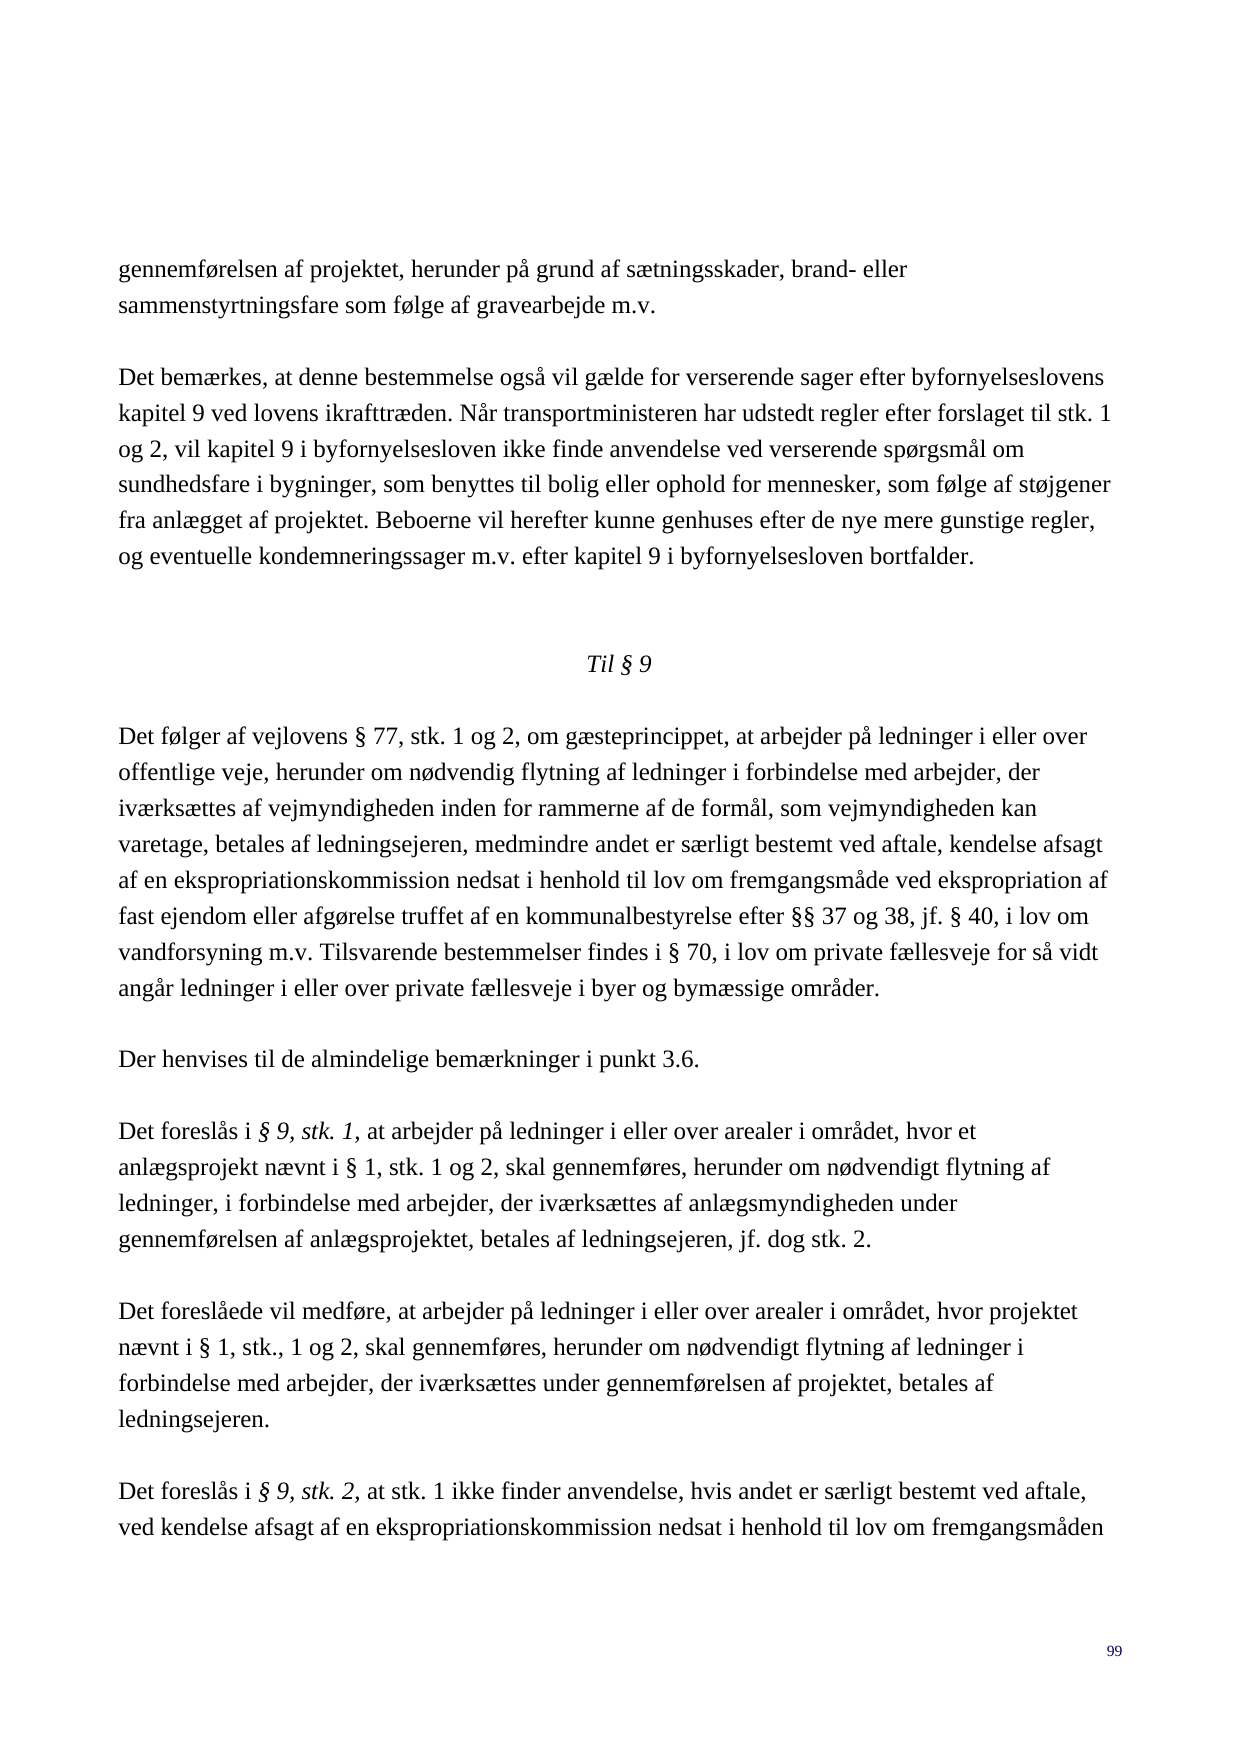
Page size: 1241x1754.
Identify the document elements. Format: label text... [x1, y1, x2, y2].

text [118, 254, 1122, 319]
text Det foreslåede vil medføre, at arbejder på ledninger i eller over arealer i området, hvor projektet nævnt i § 1, stk., 1 og 2, skal gennemføres, herunder om nødvendigt flytning af ledninger i forbindelse med arbejder, der iværksættes under gennemførelsen af projektet, betales af ledningsejeren. [118, 1296, 1122, 1433]
text Det følger af vejlovens § 77, stk. 1 og 2, om gæsteprincippet, at arbejder på ledninger i eller over offentlige veje, herunder om nødvendig flytning af ledninger i forbindelse med arbejder, der iværksættes af vejmyndigheden inden for rammerne af de formål, som vejmyndigheden kan varetage, betales af ledningsejeren, medmindre andet er særligt bestemt ved aftale, kendelse afsagt af en ekspropriationskommission nedsat i henhold til lov om fremgangsmåde ved ekspropriation af fast ejendom eller afgørelse truffet af en kommunalbestyrelse efter §§ 37 og 38, jf. § 40, i lov om vandforsyning m.v. Tilsvarende bestemmelser findes i § 70, i lov om private fællesveje for så vidt angår ledninger i eller over private fællesveje i byer og bymæssige områder. [118, 721, 1122, 1001]
text Det bemærkes, at denne bestemmelse også vil gælde for verserende sager efter byfornyelseslovens kapitel 9 ved lovens ikrafttræden. Når transportministeren har udstedt regler efter forslaget til stk. 1 og 2, vil kapitel 9 i byfornyelsesloven ikke finde anvendelse ved verserende spørgsmål om sundhedsfare i bygninger, som benyttes til bolig eller ophold for mennesker, som følge af støjgener fra anlægget af projektet. Beboerne vil herefter kunne genhuses efter de nye mere gunstige regler, og eventuelle kondemneringssager m.v. efter kapitel 9 i byfornyelsesloven bortfalder. [118, 362, 1122, 570]
text Det foreslås i § 9, stk. 1, at arbejder på ledninger i eller over arealer i området, hvor et anlægsprojekt nævnt i § 1, stk. 1 og 2, skal gennemføres, herunder om nødvendigt flytning af ledninger, i forbindelse med arbejder, der iværksættes af anlægsmyndigheden under gennemførelsen af anlægsprojektet, betales af ledningsejeren, jf. dog stk. 2. [118, 1116, 1122, 1253]
text Til § 9 [118, 649, 1122, 678]
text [118, 1476, 1122, 1541]
text Der henvises til de almindelige bemærkninger i punkt 3.6. [118, 1044, 1122, 1073]
